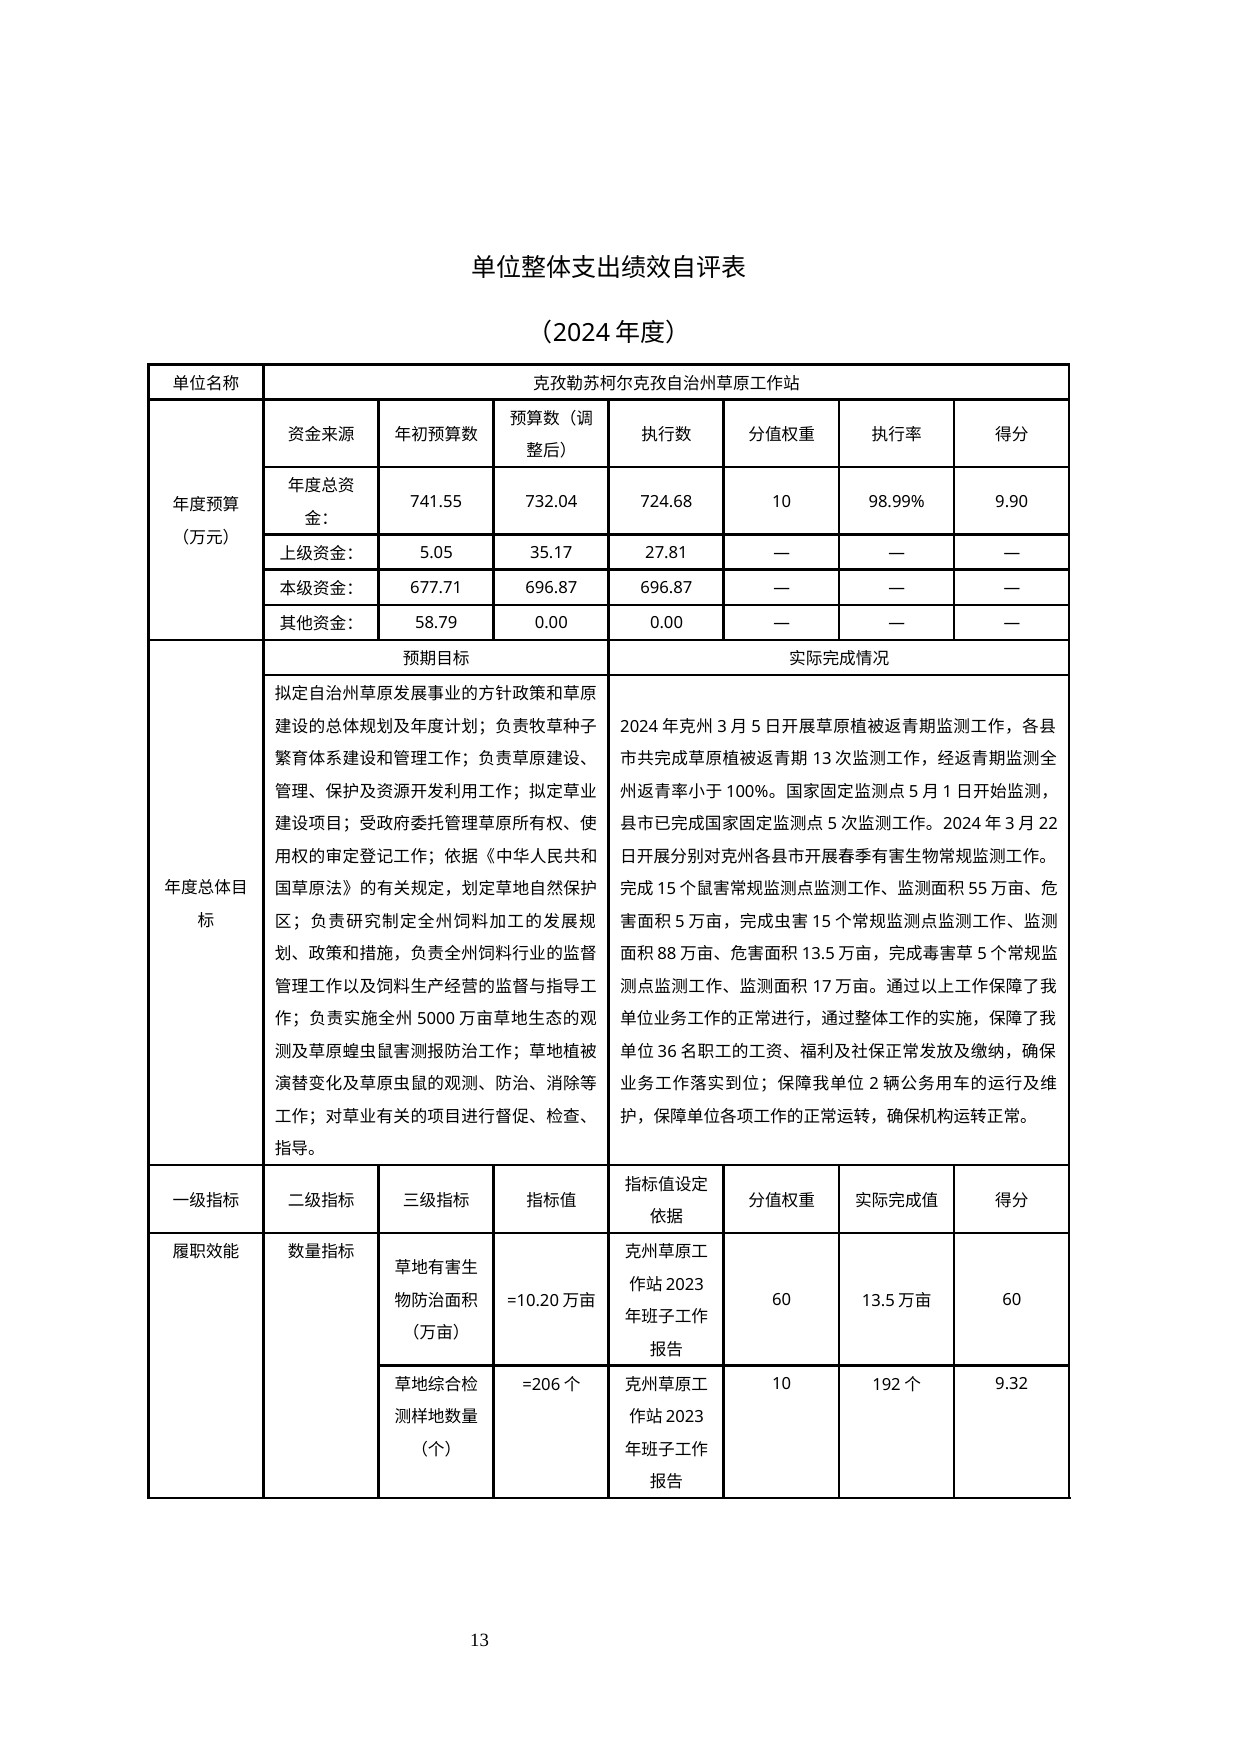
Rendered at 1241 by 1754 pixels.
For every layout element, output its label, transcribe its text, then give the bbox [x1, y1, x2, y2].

table_cell 指标值设定依据 [610, 1166, 722, 1231]
table_cell 资金来源 [265, 401, 377, 466]
table_cell 2024年克州3月5日开展草原植被返青期监测工作，各县市共完成草原植被返青期13次监测工作，经返青期监测全州返青率小于100%。国家固定监测点5月1日开始监测，县市已完成国家固定监测点5次监测工作。2024年3月22日开展分别对克州各县市开展春季有害生物常规监测工作。完成15个鼠害常规监测点监测工作、监测面积55万亩、危害面积5万亩，完成虫害15个常规监测点监测工作、监测面积88万亩、危害面积13.5万亩，完成毒害草5个常规监测点监测工作、监测面积17万亩。通过以上工作保障了我单位业务工作的正常进行，通过整体工作的实施，保障了我单位36名职工的工资、福利及社保正常发放及缴纳，确保业务工作落实到位；保障我单位2辆公务用车的运行及维护，保障单位各项工作的正常运转，确保机构运转正常。 [610, 676, 1068, 1164]
table_cell — [725, 571, 838, 603]
table_cell 草地综合检测样地数量（个） [380, 1367, 492, 1497]
table_cell — [840, 571, 953, 603]
table_cell 克州草原工作站2023年班子工作报告 [610, 1367, 722, 1497]
table_cell 741.55 [380, 468, 492, 533]
table_cell 单位名称 [150, 366, 262, 398]
table_cell — [840, 536, 953, 568]
table_cell 10 [725, 468, 838, 533]
table_cell 732.04 [495, 468, 607, 533]
table_cell 35.17 [495, 536, 607, 568]
table_cell 9.32 [955, 1367, 1068, 1497]
table_cell 克孜勒苏柯尔克孜自治州草原工作站 [265, 366, 1068, 398]
table_cell 克州草原工作站2023年班子工作报告 [610, 1234, 722, 1364]
table_cell 696.87 [495, 571, 607, 603]
table_cell =10.20万亩 [495, 1234, 607, 1364]
table_cell 10 [725, 1367, 838, 1497]
table_cell 192个 [840, 1367, 953, 1497]
table_cell 其他资金： [265, 606, 377, 638]
table_cell 指标值 [495, 1166, 607, 1231]
table_cell 724.68 [610, 468, 722, 533]
table_cell 98.99% [840, 468, 953, 533]
table_cell 得分 [955, 401, 1068, 466]
table_cell 27.81 [610, 536, 722, 568]
table_cell 年初预算数 [380, 401, 492, 466]
table_cell 58.79 [380, 606, 492, 638]
table_cell 5.05 [380, 536, 492, 568]
table_cell — [725, 606, 838, 638]
table_cell 分值权重 [725, 401, 838, 466]
table_cell 执行数 [610, 401, 722, 466]
table_cell 草地有害生物防治面积（万亩） [380, 1234, 492, 1364]
table_cell 预期目标 [265, 641, 607, 674]
table_cell — [955, 571, 1068, 603]
table_cell 上级资金： [265, 536, 377, 568]
table_cell — [725, 536, 838, 568]
table_cell 0.00 [495, 606, 607, 638]
table_header 单位整体支出绩效自评表 [148, 233, 1069, 298]
table_cell 履职效能 [150, 1234, 262, 1497]
table_cell — [955, 606, 1068, 638]
table_cell 9.90 [955, 468, 1068, 533]
table_cell 年度预算（万元） [150, 401, 262, 638]
table_cell 本级资金： [265, 571, 377, 603]
table_cell 实际完成情况 [610, 641, 1068, 674]
table_cell 0.00 [610, 606, 722, 638]
table_cell （2024年度） [148, 298, 1069, 363]
table_cell 执行率 [840, 401, 953, 466]
table_cell =206个 [495, 1367, 607, 1497]
table_cell 696.87 [610, 571, 722, 603]
table_cell — [955, 536, 1068, 568]
table_cell 预算数（调整后） [495, 401, 607, 466]
table_cell 拟定自治州草原发展事业的方针政策和草原建设的总体规划及年度计划；负责牧草种子繁育体系建设和管理工作；负责草原建设、管理、保护及资源开发利用工作；拟定草业建设项目；受政府委托管理草原所有权、使用权的审定登记工作；依据《中华人民共和国草原法》的有关规定，划定草地自然保护区；负责研究制定全州饲料加工的发展规划、政策和措施，负责全州饲料行业的监督管理工作以及饲料生产经营的监督与指导工作；负责实施全州5000万亩草地生态的观测及草原蝗虫鼠害测报防治工作；草地植被演替变化及草原虫鼠的观测、防治、消除等工作；对草业有关的项目进行督促、检查、指导。 [265, 676, 607, 1164]
table_cell 数量指标 [265, 1234, 377, 1497]
table_cell 60 [725, 1234, 838, 1364]
table_cell 一级指标 [150, 1166, 262, 1231]
table_cell 年度总体目标 [150, 641, 262, 1164]
table_cell 年度总资金： [265, 468, 377, 533]
table_cell 实际完成值 [840, 1166, 953, 1231]
table_cell 得分 [955, 1166, 1068, 1231]
table_cell 三级指标 [380, 1166, 492, 1231]
table_cell — [840, 606, 953, 638]
table_cell 分值权重 [725, 1166, 838, 1231]
table_cell 677.71 [380, 571, 492, 603]
table_cell 13.5万亩 [840, 1234, 953, 1364]
table_cell 二级指标 [265, 1166, 377, 1231]
table_cell 60 [955, 1234, 1068, 1364]
